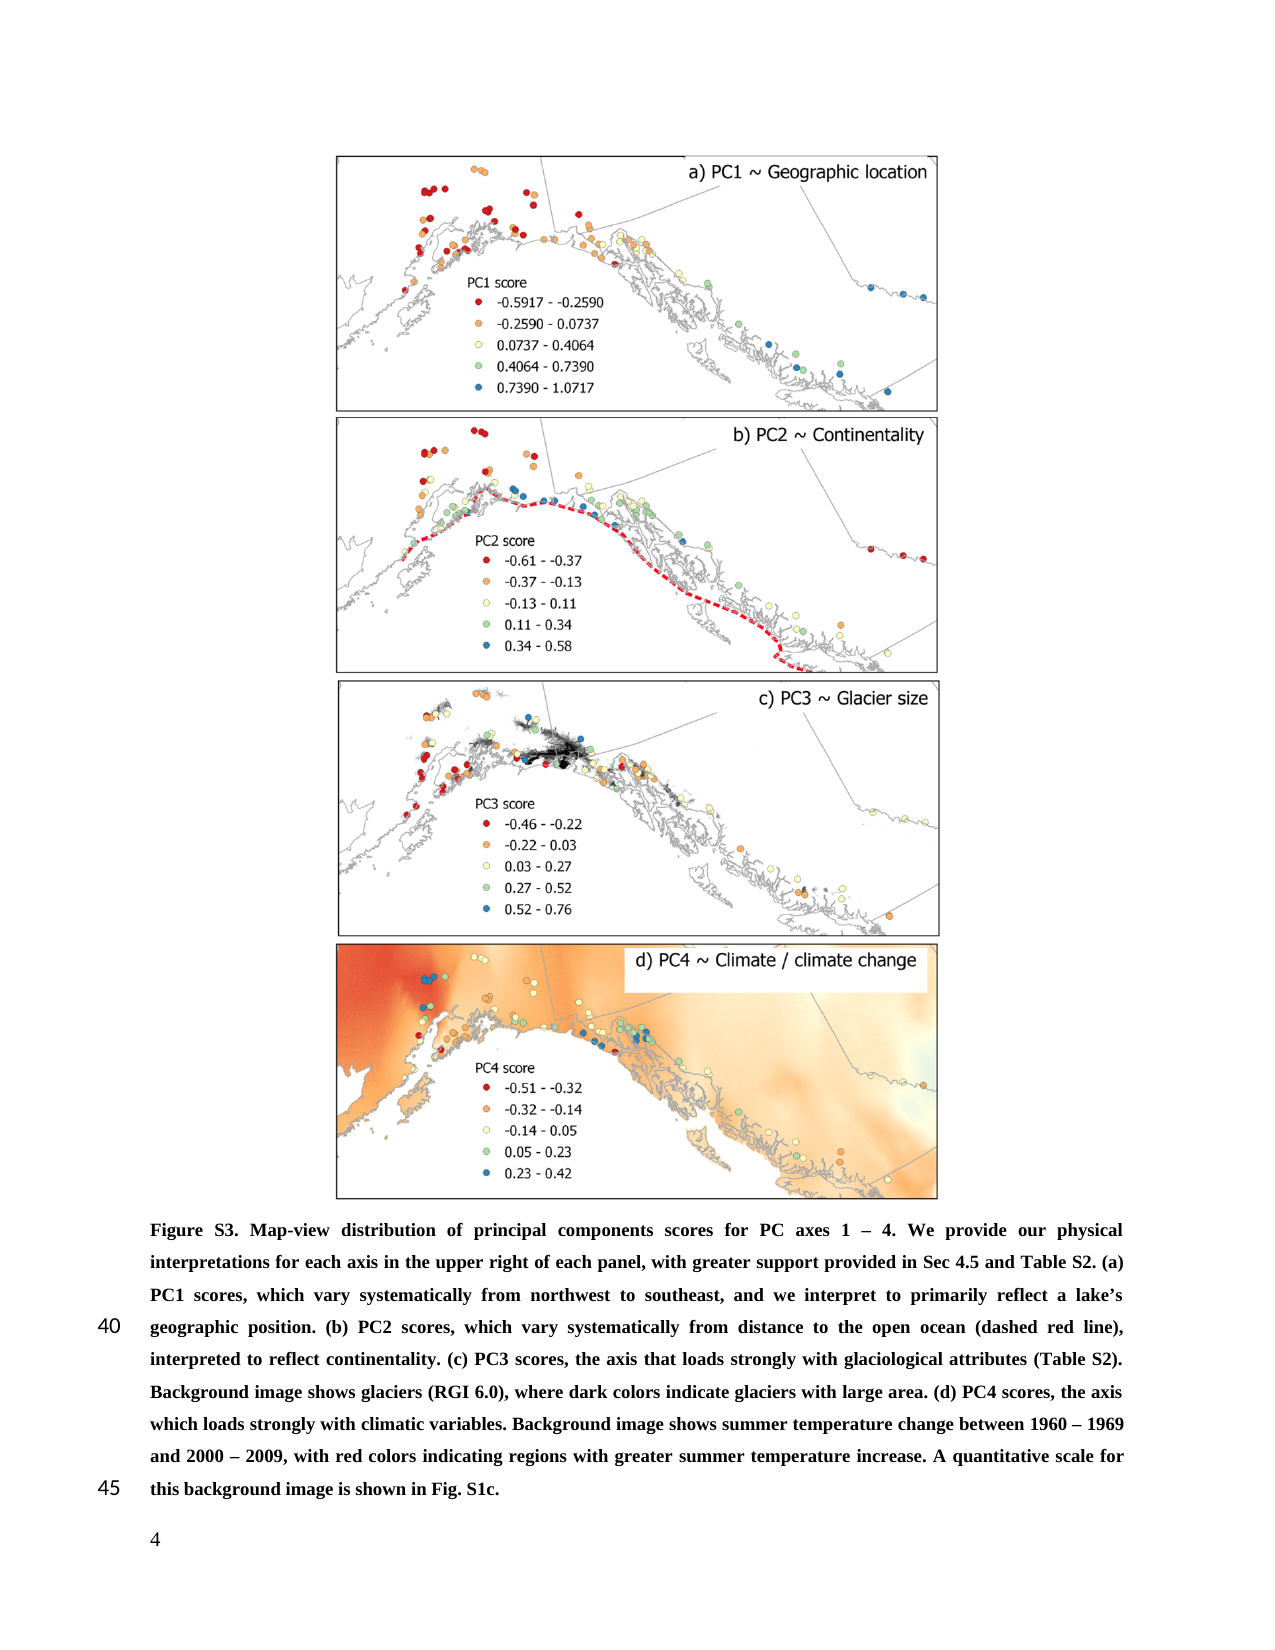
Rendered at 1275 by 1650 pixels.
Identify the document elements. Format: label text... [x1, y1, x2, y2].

picture [329, 150, 946, 1206]
text Figure S3. Map-view distribution of principal components scores for PC axes 1 – 4. We provide our physical interpretations for each axis in the upper right of each panel, with greater support provided in Sec 4.5 and Table S2. (a) PC1 scores, which vary systematically from northwest to southeast, and we interpret to primarily reflect a lake’s geographic position. (b) PC2 scores, which vary systematically from distance to the open ocean (dashed red line), interpreted to reflect continentality. (c) PC3 scores, the axis that loads strongly with glaciological attributes (Table S2). Background image shows glaciers (RGI 6.0), where dark colors indicate glaciers with large area. (d) PC4 scores, the axis which loads strongly with climatic variables. Background image shows summer temperature change between 1960 – 1969 and 2000 – 2009, with red colors indicating regions with greater summer temperature increase. A quantitative scale for this background image is shown in Fig. S1c. [150, 1219, 1125, 1499]
